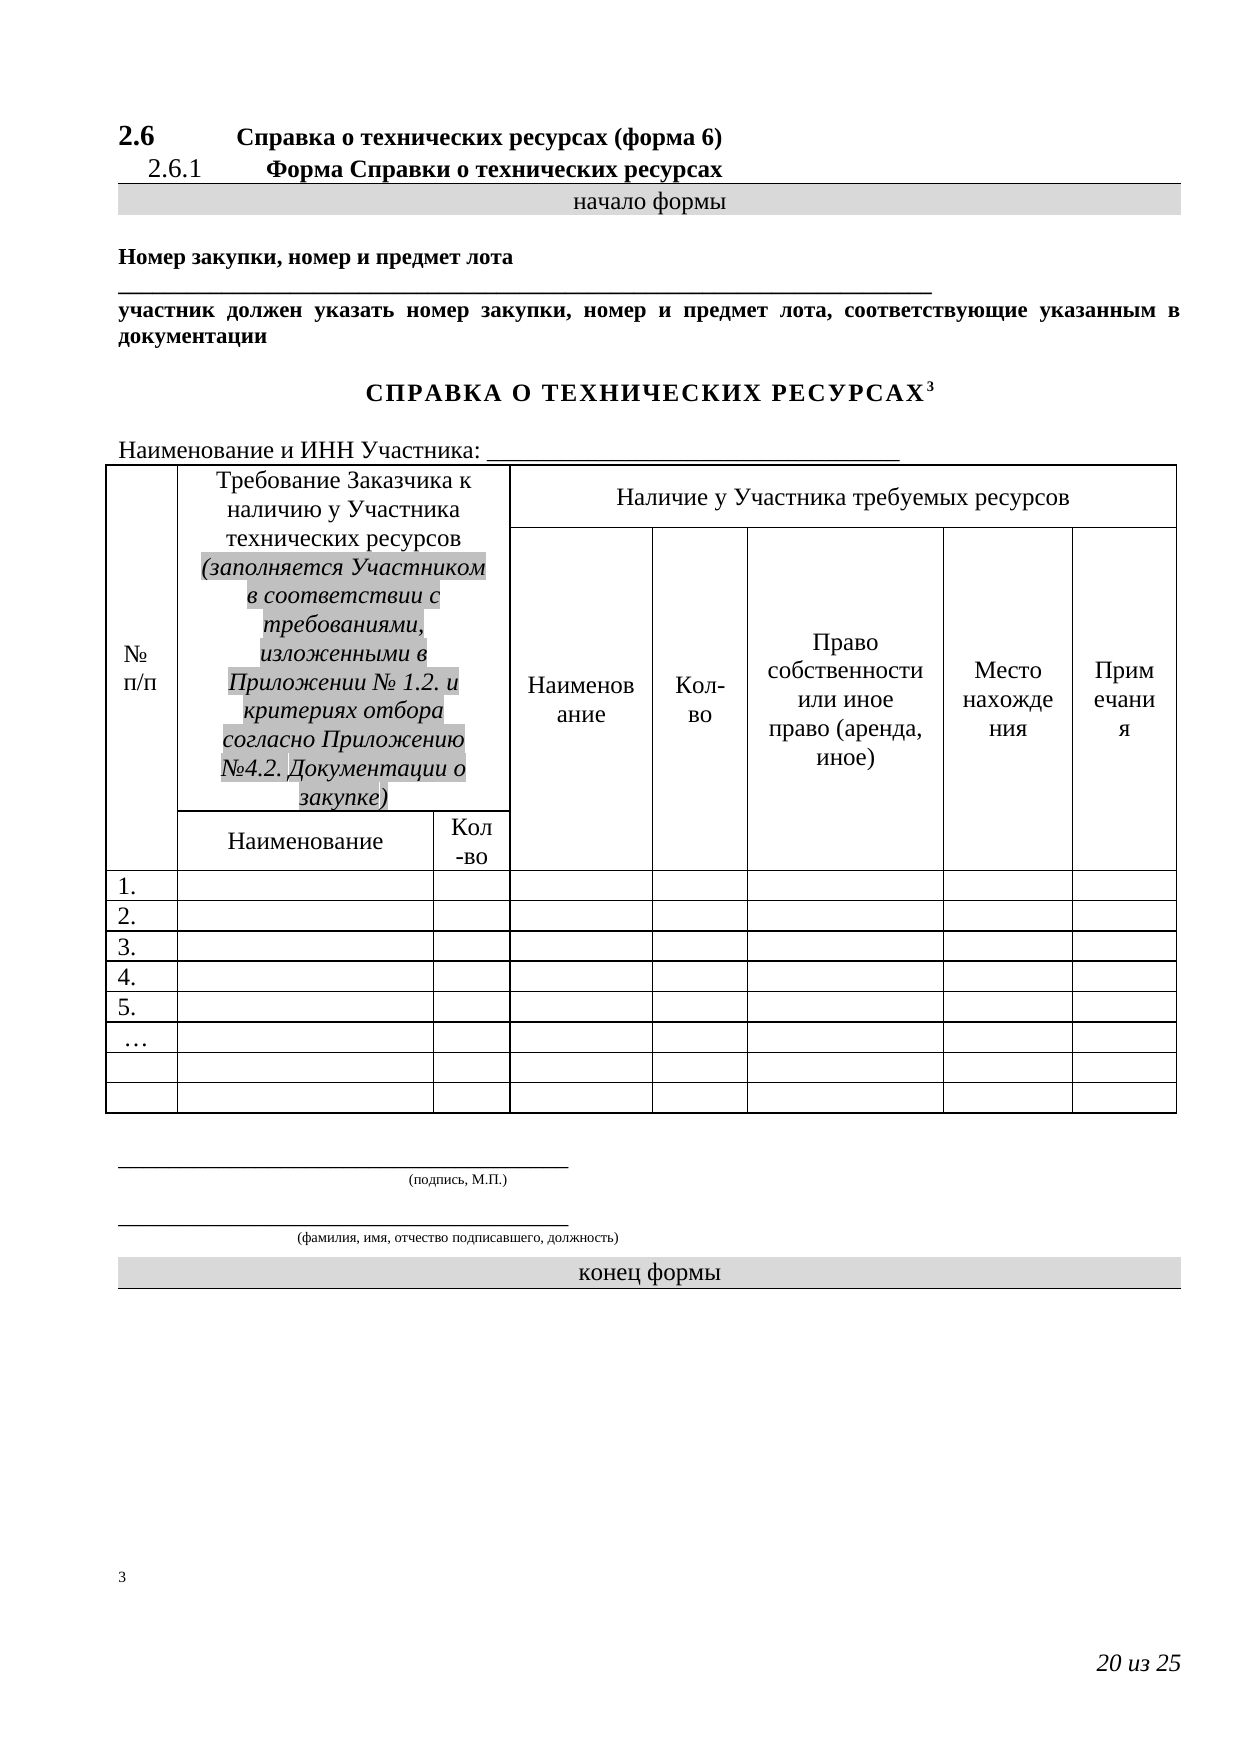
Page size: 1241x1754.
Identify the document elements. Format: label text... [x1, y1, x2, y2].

text ____________________________________ [118, 1142, 1181, 1171]
table_cell [107, 992, 177, 1021]
table_cell [944, 992, 1072, 1021]
table_cell [511, 932, 652, 960]
text (фамилия, имя, отчество подписавшего, должность) [118, 1228, 797, 1257]
text Наименование и ИНН Участника: _________________________________ [118, 435, 1181, 464]
table_cell [434, 1083, 509, 1112]
table_cell [748, 992, 943, 1021]
table_cell [178, 901, 433, 930]
text _______________________________________________________________________ [118, 270, 1181, 296]
table_cell [1073, 1083, 1176, 1112]
table_cell [178, 871, 433, 900]
table_cell [944, 1023, 1072, 1051]
table_cell [1073, 992, 1176, 1021]
table_cell [434, 1023, 509, 1051]
text участник должен указать номер закупки, номер и предмет лота, соответствующие указанным в документации [118, 296, 1181, 349]
table_cell … [107, 1023, 177, 1051]
table_cell [748, 871, 943, 900]
table_cell Наименование [511, 528, 652, 869]
table_cell [434, 901, 509, 930]
table_cell [653, 932, 747, 960]
table_cell Место нахождения [944, 528, 1072, 869]
table_cell [107, 1053, 177, 1082]
table_cell [178, 1083, 433, 1112]
table_cell [511, 901, 652, 930]
table_cell [511, 992, 652, 1021]
table_cell Наименование [178, 812, 433, 869]
text конец формы [118, 1257, 1181, 1288]
table_cell [653, 1083, 747, 1112]
table_cell [434, 962, 509, 991]
table_cell [178, 992, 433, 1021]
table_cell [653, 962, 747, 991]
table_cell Примечания [1073, 528, 1176, 869]
table_cell [178, 1053, 433, 1082]
table_cell [748, 901, 943, 930]
table_cell [511, 871, 652, 900]
table_cell [511, 962, 652, 991]
table_cell [1073, 871, 1176, 900]
table_cell [107, 871, 177, 900]
table_cell Кол-во [434, 812, 509, 869]
table_cell [107, 1083, 177, 1112]
text (подпись, М.П.) [118, 1171, 797, 1200]
table_cell [653, 1053, 747, 1082]
table_cell [944, 962, 1072, 991]
table_cell [511, 1023, 652, 1051]
table_cell [944, 1053, 1072, 1082]
table_cell [107, 901, 177, 930]
table_cell [178, 1023, 433, 1051]
table_cell [1073, 962, 1176, 991]
text Справка о технических ресурсах [118, 378, 1181, 406]
table_cell [748, 962, 943, 991]
table_cell [653, 901, 747, 930]
table_cell [1073, 901, 1176, 930]
table_cell [748, 1023, 943, 1051]
table_cell [1073, 1053, 1176, 1082]
table_cell [178, 962, 433, 991]
table_cell [107, 932, 177, 960]
text ____________________________________ [118, 1200, 1181, 1228]
table_cell [434, 992, 509, 1021]
table_cell [748, 1053, 943, 1082]
table_cell [748, 1083, 943, 1112]
table_header Наличие у Участника требуемых ресурсов [511, 466, 1176, 527]
table_cell [107, 962, 177, 991]
table_cell [178, 932, 433, 960]
table_cell [653, 992, 747, 1021]
subtitle Справка о технических ресурсах (форма 6) [118, 118, 1181, 152]
table_cell [944, 871, 1072, 900]
table_cell [1073, 1023, 1176, 1051]
table_cell [434, 871, 509, 900]
table_cell Право собственности или иное право (аренда, иное) [748, 528, 943, 869]
table_cell [511, 1083, 652, 1112]
text Номер закупки, номер и предмет лота [118, 243, 1181, 270]
table_cell [748, 932, 943, 960]
text начало формы [118, 184, 1181, 215]
table_cell [1073, 932, 1176, 960]
table_cell [653, 871, 747, 900]
table_cell [944, 932, 1072, 960]
table_cell [944, 1083, 1072, 1112]
table_cell Кол-во [653, 528, 747, 869]
table_cell [944, 901, 1072, 930]
table_cell [653, 1023, 747, 1051]
table_cell [434, 1053, 509, 1082]
table_cell [511, 1053, 652, 1082]
table_header № п/п [107, 466, 177, 869]
text Форма Справки о технических ресурсах [148, 152, 1181, 183]
table_cell [434, 932, 509, 960]
table_header Требование Заказчика к наличию у Участника технических ресурсов (заполняется Участником в соответствии с требованиями, изложенными в Приложении № 1.2. и критериях отбора согласно Приложению №4.2. Документации о закупке) [178, 466, 509, 810]
